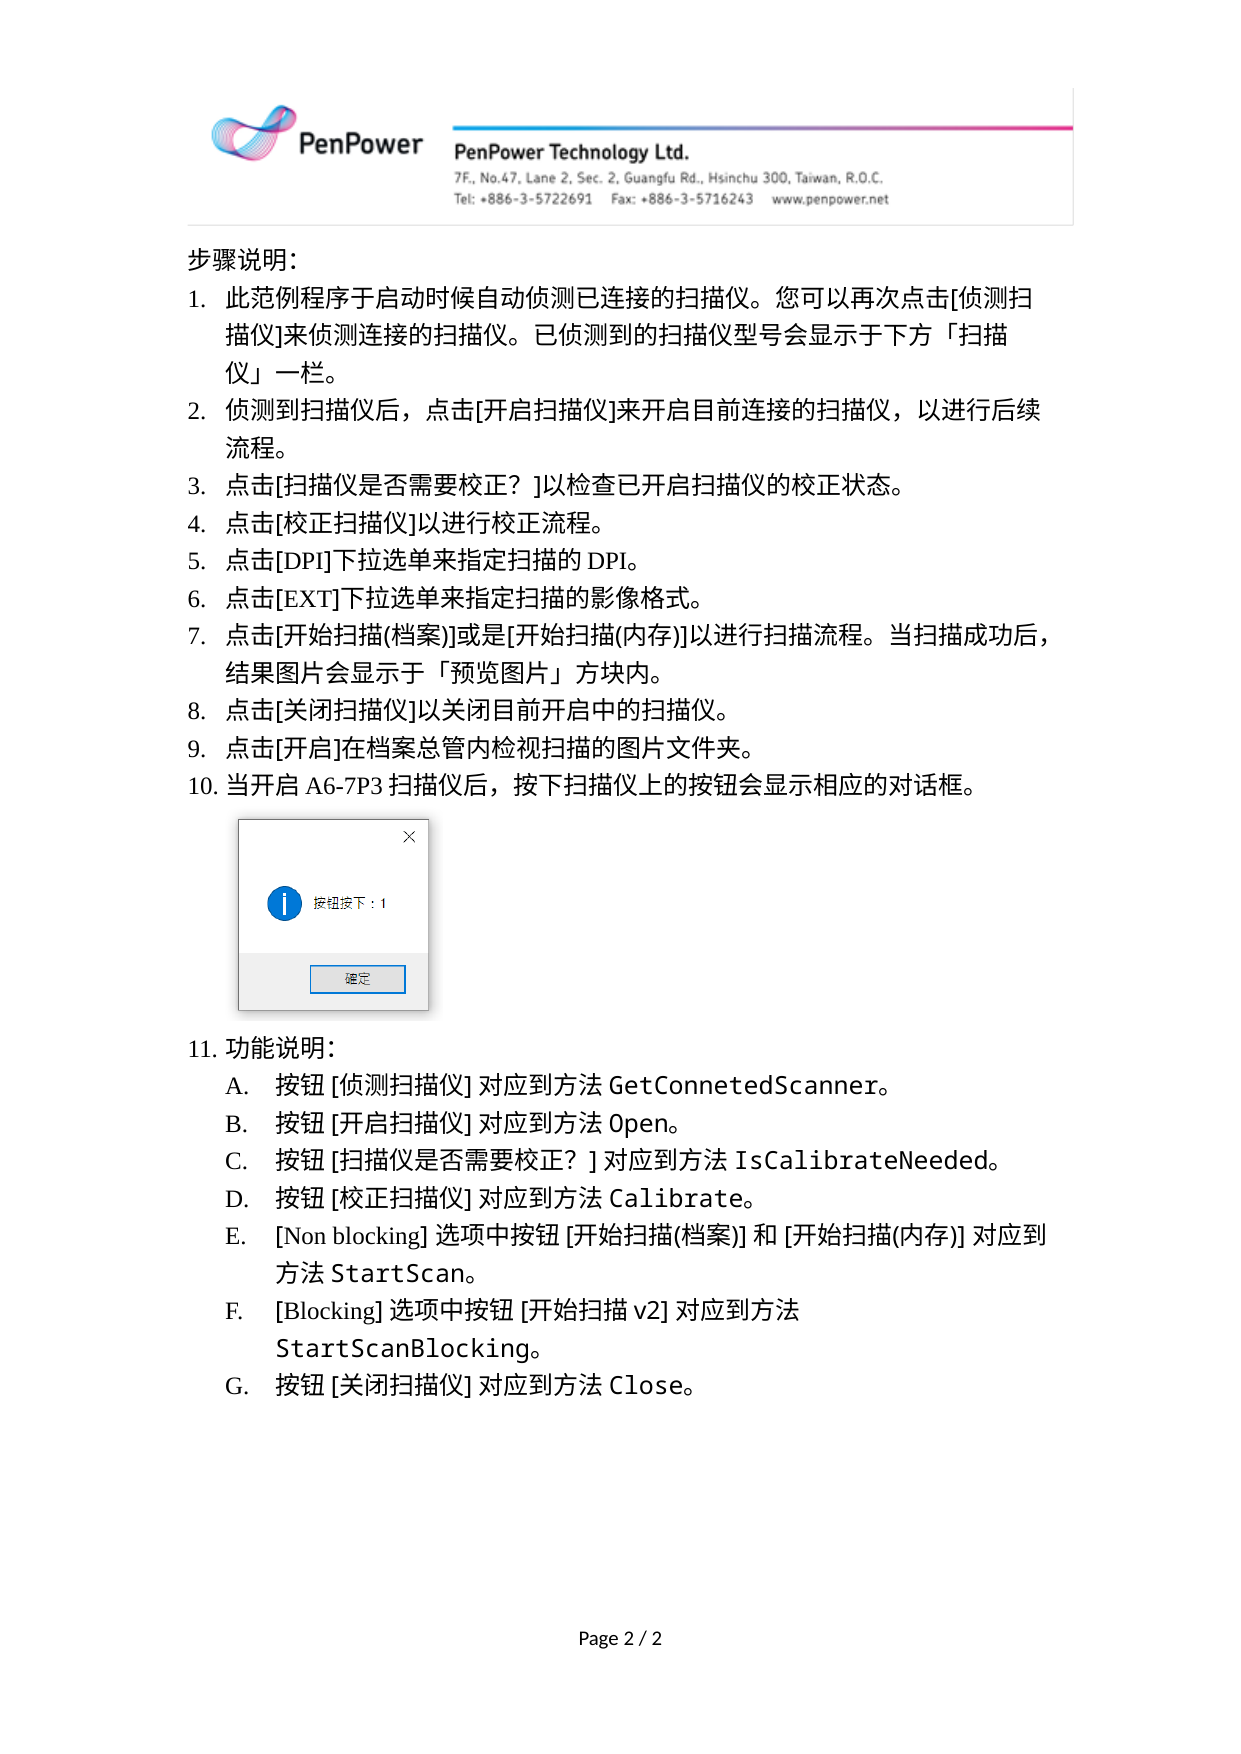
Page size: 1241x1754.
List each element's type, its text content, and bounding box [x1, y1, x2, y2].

list 点击[开始扫描(档案)]或是[开始扫描(内存)]以进行扫描流程。当扫描成功后，结果图片会显示于「预览图片」方块内。 [187, 615, 1053, 690]
list 按钮 [扫描仪是否需要校正？] 对应到方法IsCalibrateNeeded。 [225, 1140, 1053, 1177]
list 当开启A6-7P3扫描仪后，按下扫描仪上的按钮会显示相应的对话框。 [187, 765, 1053, 802]
list 点击[校正扫描仪]以进行校正流程。 [187, 502, 1053, 540]
list 此范例程序于启动时候自动侦测已连接的扫描仪。您可以再次点击[侦测扫描仪]来侦测连接的扫描仪。已侦测到的扫描仪型号会显示于下方「扫描仪」一栏。 [187, 277, 1053, 390]
list 按钮 [侦测扫描仪] 对应到方法GetConnetedScanner。 [225, 1065, 1053, 1102]
list 侦测到扫描仪后，点击[开启扫描仪]来开启目前连接的扫描仪，以进行后续流程。 [187, 390, 1053, 465]
list 点击[关闭扫描仪]以关闭目前开启中的扫描仪。 [187, 690, 1053, 727]
list 点击[EXT]下拉选单来指定扫描的影像格式。 [187, 577, 1053, 615]
list 按钮 [校正扫描仪] 对应到方法Calibrate。 [225, 1177, 1053, 1215]
list 功能说明： [187, 1027, 1053, 1065]
list 按钮 [开启扫描仪] 对应到方法Open。 [225, 1102, 1053, 1140]
list 点击[开启]在档案总管内检视扫描的图片文件夹。 [187, 727, 1053, 765]
picture [225, 802, 443, 1021]
text 步骤说明： [187, 240, 1053, 277]
list [Non blocking] 选项中按钮 [开始扫描(档案)] 和 [开始扫描(内存)] 对应到方法StartScan。 [225, 1215, 1053, 1290]
list 点击[扫描仪是否需要校正？]以检查已开启扫描仪的校正状态。 [187, 465, 1053, 502]
picture [187, 88, 1075, 227]
list 点击[DPI]下拉选单来指定扫描的DPI。 [187, 540, 1053, 577]
list 按钮 [关闭扫描仪] 对应到方法Close。 [225, 1365, 1053, 1402]
list [Blocking] 选项中按钮 [开始扫描v2] 对应到方法StartScanBlocking。 [225, 1290, 1053, 1365]
